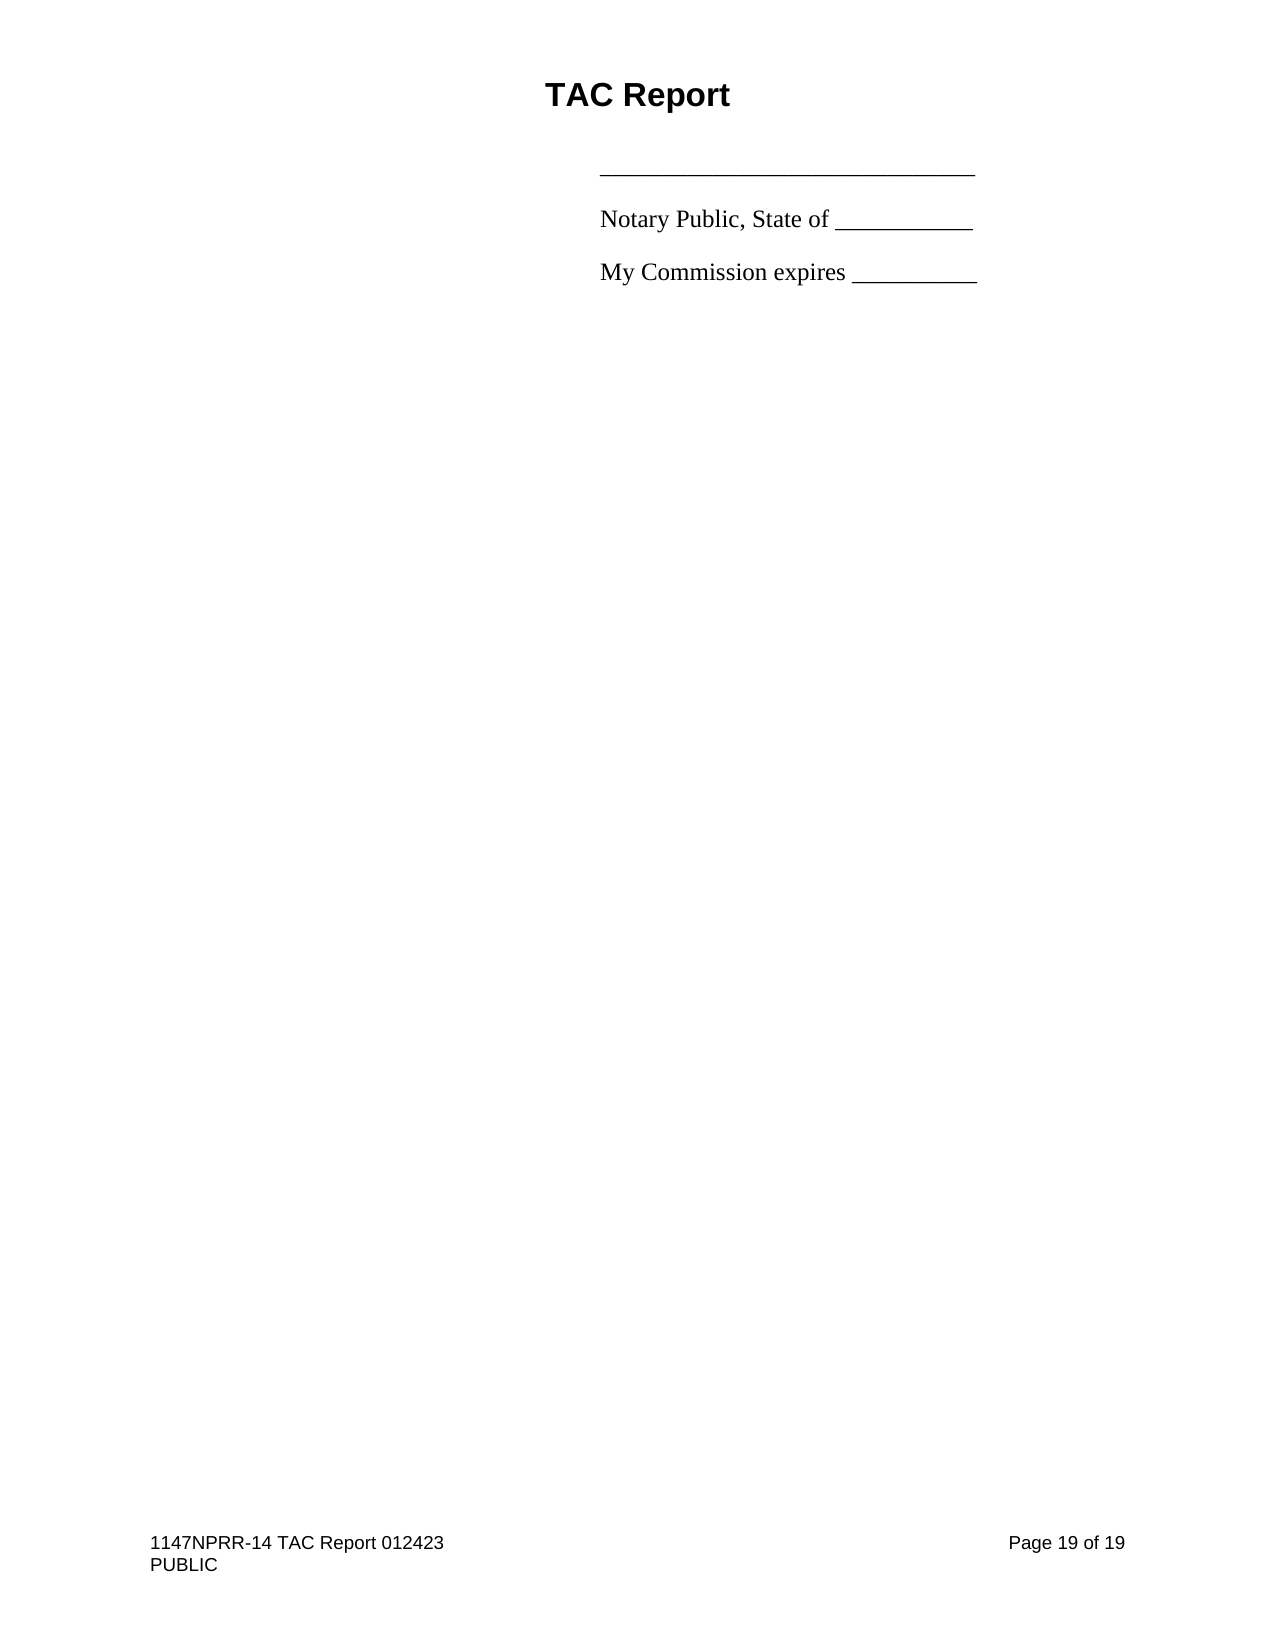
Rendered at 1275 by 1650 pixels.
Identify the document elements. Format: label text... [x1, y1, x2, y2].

text Notary Public, State of ___________ [600, 204, 1125, 232]
text My Commission expires __________ [600, 257, 1125, 286]
text ______________________________ [600, 150, 1125, 179]
